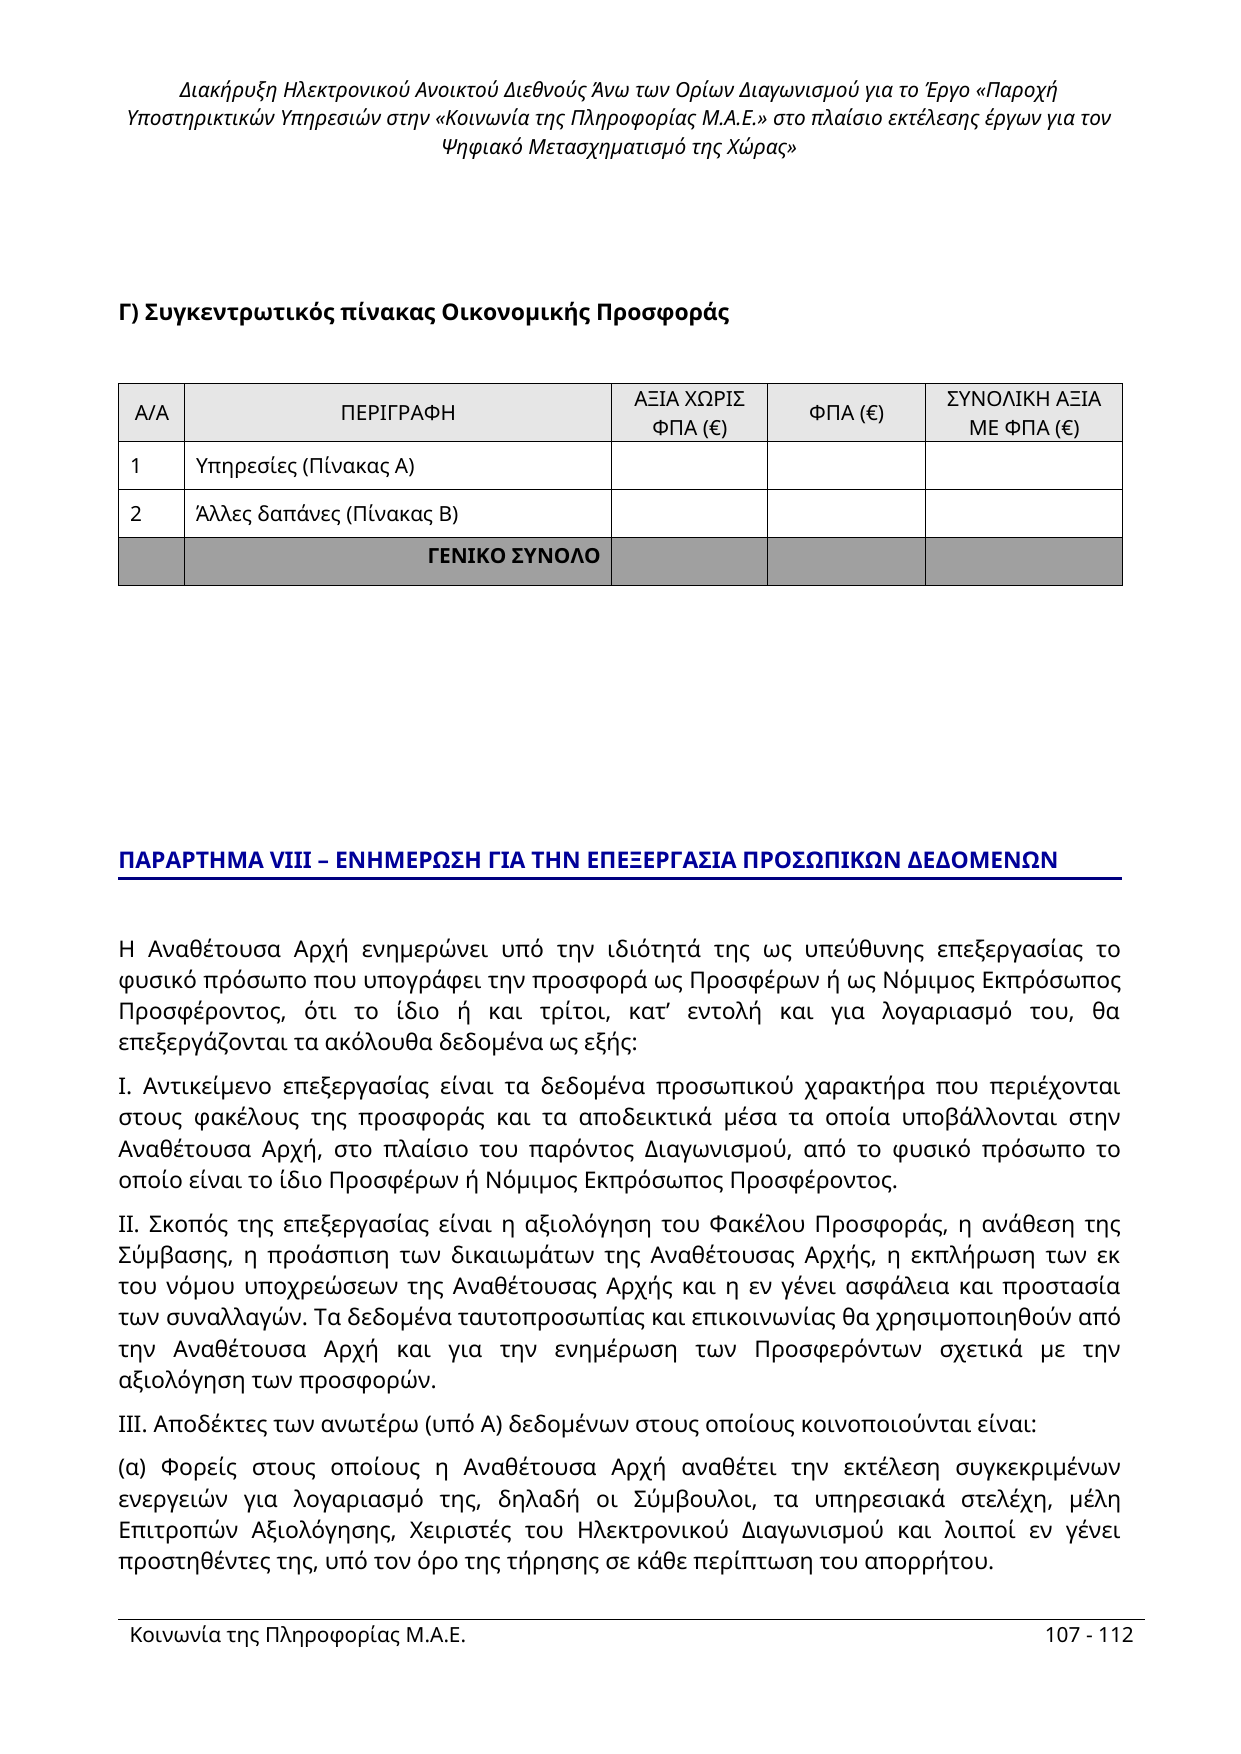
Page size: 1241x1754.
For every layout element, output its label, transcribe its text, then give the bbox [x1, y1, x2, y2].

table_cell [612, 490, 767, 537]
table_cell Άλλες δαπάνες (Πίνακας Β) [185, 490, 611, 537]
table_cell [926, 538, 1122, 585]
table_cell ΓΕΝΙΚΟ ΣΥΝΟΛΟ [185, 538, 611, 585]
table_cell [612, 538, 767, 585]
text Η Αναθέτουσα Αρχή ενημερώνει υπό την ιδιότητά της ως υπεύθυνης επεξεργασίας το φυσικό πρόσωπο που υπογράφει την προσφορά ως Προσφέρων ή ως Νόμιμος Εκπρόσωπος Προσφέροντος, ότι το ίδιο ή και τρίτοι, κατ’ εντολή και για λογαριασμό του, θα επεξεργάζονται τα ακόλουθα δεδομένα ως εξής: [118, 932, 1122, 1057]
text Ι. Αντικείμενο επεξεργασίας είναι τα δεδομένα προσωπικού χαρακτήρα που περιέχονται στους φακέλους της προσφοράς και τα αποδεικτικά μέσα τα οποία υποβάλλονται στην Αναθέτουσα Αρχή, στο πλαίσιο του παρόντος Διαγωνισμού, από το φυσικό πρόσωπο το οποίο είναι το ίδιο Προσφέρων ή Νόμιμος Εκπρόσωπος Προσφέροντος. [118, 1070, 1122, 1195]
text ΙΙΙ. Αποδέκτες των ανωτέρω (υπό Α) δεδομένων στους οποίους κοινοποιούνται είναι: [118, 1407, 1122, 1439]
table_header ΠΕΡΙΓΡΑΦΗ [185, 384, 611, 441]
table_cell [768, 490, 925, 537]
table_cell [119, 538, 184, 585]
table_header ΑΞΙΑ ΧΩΡΙΣ ΦΠΑ (€) [612, 384, 767, 441]
table_cell 1 [119, 442, 184, 489]
table_cell 2 [119, 490, 184, 537]
subtitle ΠΑΡΑΡΤΗΜΑ VIII – ΕΝΗΜΕΡΩΣΗ ΓΙΑ ΤΗΝ ΕΠΕΞΕΡΓΑΣΙΑ ΠΡΟΣΩΠΙΚΩΝ ΔΕΔΟΜΕΝΩΝ [118, 844, 1122, 877]
text ΙΙ. Σκοπός της επεξεργασίας είναι η αξιολόγηση του Φακέλου Προσφοράς, η ανάθεση της Σύμβασης, η προάσπιση των δικαιωμάτων της Αναθέτουσας Αρχής, η εκπλήρωση των εκ του νόμου υποχρεώσεων της Αναθέτουσας Αρχής και η εν γένει ασφάλεια και προστασία των συναλλαγών. Τα δεδομένα ταυτοπροσωπίας και επικοινωνίας θα χρησιμοποιηθούν από την Αναθέτουσα Αρχή και για την ενημέρωση των Προσφερόντων σχετικά με την αξιολόγηση των προσφορών. [118, 1207, 1122, 1395]
table_cell [768, 538, 925, 585]
table_cell [768, 442, 925, 489]
table_cell [926, 442, 1122, 489]
table_cell Υπηρεσίες (Πίνακας Α) [185, 442, 611, 489]
table_cell [612, 442, 767, 489]
table_header Α/Α [119, 384, 184, 441]
table_cell [926, 490, 1122, 537]
text (α) Φορείς στους οποίους η Αναθέτουσα Αρχή αναθέτει την εκτέλεση συγκεκριμένων ενεργειών για λογαριασμό της, δηλαδή οι Σύμβουλοι, τα υπηρεσιακά στελέχη, μέλη Επιτροπών Αξιολόγησης, Χειριστές του Ηλεκτρονικού Διαγωνισμού και λοιποί εν γένει προστηθέντες της, υπό τον όρο της τήρησης σε κάθε περίπτωση του απορρήτου. [118, 1451, 1122, 1576]
table_header ΣΥΝΟΛΙΚΗ ΑΞΙΑ ΜΕ ΦΠΑ (€) [926, 384, 1122, 441]
text Γ) Συγκεντρωτικός πίνακας Οικονομικής Προσφοράς [118, 296, 1122, 327]
table_header ΦΠΑ (€) [768, 384, 925, 441]
